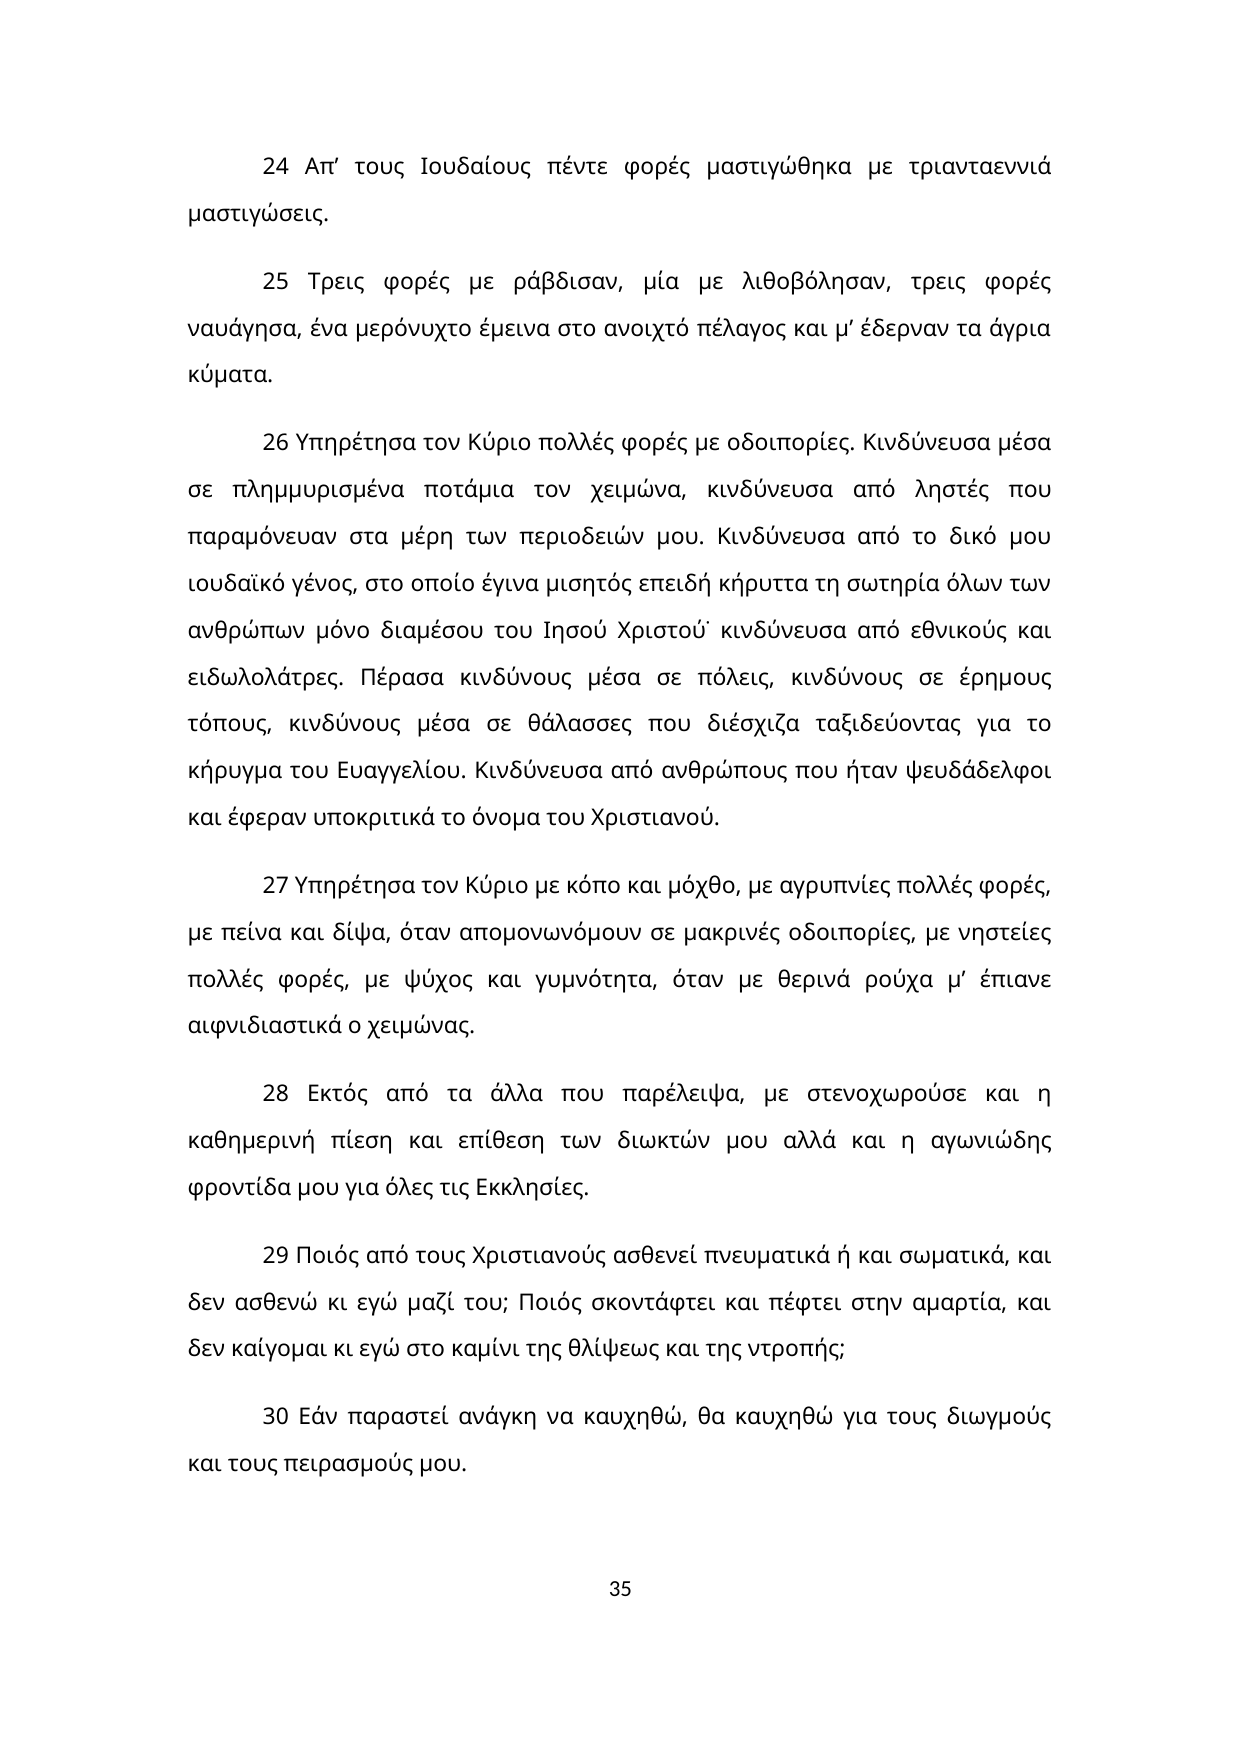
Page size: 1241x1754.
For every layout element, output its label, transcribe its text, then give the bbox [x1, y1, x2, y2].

text 25 Τρεις φορές με ράβδισαν, μία με λιθοβόλησαν, τρεις φορές ναυάγησα, ένα μερόνυχτο έμεινα στο ανοιχτό πέλαγος και μ’ έδερναν τα άγρια κύματα. [187, 264, 1053, 389]
text 30 Εάν παραστεί ανάγκη να καυχηθώ, θα καυχηθώ για τους διωγμούς και τους πειρασμούς μου. [187, 1400, 1053, 1478]
text 29 Ποιός από τους Χριστιανούς ασθενεί πνευματικά ή και σωματικά, και δεν ασθενώ κι εγώ μαζί του; Ποιός σκοντάφτει και πέφτει στην αμαρτία, και δεν καίγομαι κι εγώ στο καμίνι της θλίψεως και της ντροπής; [187, 1238, 1053, 1363]
text 27 Υπηρέτησα τον Κύριο με κόπο και μόχθο, με αγρυπνίες πολλές φορές, με πείνα και δίψα, όταν απομονωνόμουν σε μακρινές οδοιπορίες, με νηστείες πολλές φορές, με ψύχος και γυμνότητα, όταν με θερινά ρούχα μ’ έπιανε αιφνιδιαστικά ο χειμώνας. [187, 869, 1053, 1041]
text 24 Απ’ τους Ιουδαίους πέντε φορές μαστιγώθηκα με τριανταεννιά μαστιγώσεις. [187, 150, 1053, 228]
text 26 Υπηρέτησα τον Κύριο πολλές φορές με οδοιπορίες. Κινδύνευσα μέσα σε πλημμυρισμένα ποτάμια τον χειμώνα, κινδύνευσα από ληστές που παραμόνευαν στα μέρη των περιοδειών μου. Κινδύνευσα από το δικό μου ιουδαϊκό γένος, στο οποίο έγινα μισητός επειδή κήρυττα τη σωτηρία όλων των ανθρώπων μόνο διαμέσου του Ιησού Χριστού˙ κινδύνευσα από εθνικούς και ειδωλολάτρες. Πέρασα κινδύνους μέσα σε πόλεις, κινδύνους σε έρημους τόπους, κινδύνους μέσα σε θάλασσες που διέσχιζα ταξιδεύοντας για το κήρυγμα του Ευαγγελίου. Κινδύνευσα από ανθρώπους που ήταν ψευδάδελφοι και έφεραν υποκριτικά το όνομα του Χριστιανού. [187, 426, 1053, 832]
text 28 Εκτός από τα άλλα που παρέλειψα, με στενοχωρούσε και η καθημερινή πίεση και επίθεση των διωκτών μου αλλά και η αγωνιώδης φροντίδα μου για όλες τις Εκκλησίες. [187, 1077, 1053, 1202]
